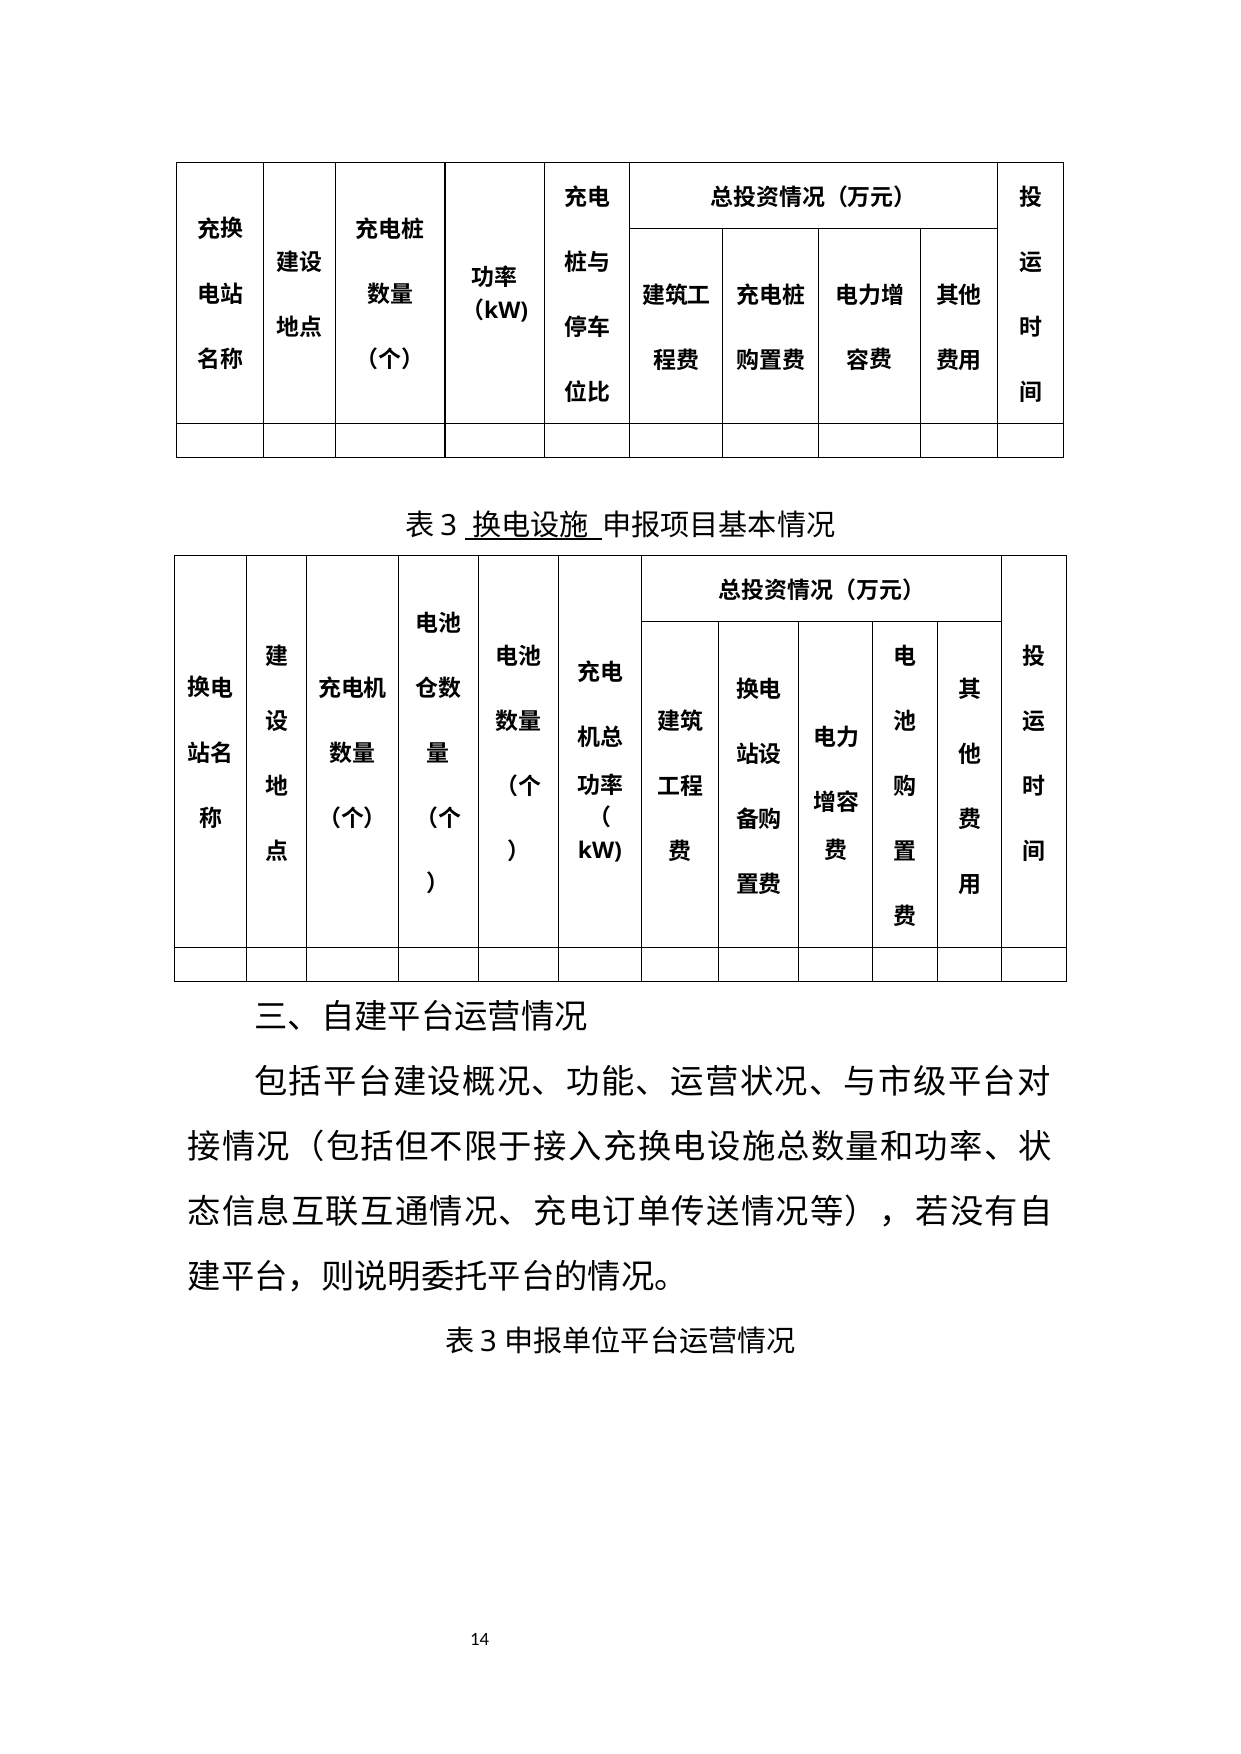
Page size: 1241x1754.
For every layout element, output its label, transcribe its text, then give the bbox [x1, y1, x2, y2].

table_cell [264, 424, 335, 457]
table_header 充换电站名称 [177, 163, 263, 423]
table_cell 电力增容费 [819, 229, 920, 423]
table_cell [479, 948, 558, 981]
table_header 换电站名称 [175, 556, 246, 947]
table_cell 电池购置费 [873, 622, 937, 947]
table_cell [921, 424, 997, 457]
table_cell [177, 424, 263, 457]
table_cell 换电站设备购置费 [719, 622, 798, 947]
table_cell 其他 费用 [938, 622, 1001, 947]
table_cell [1002, 948, 1066, 981]
table_header 充电机数量（个） [307, 556, 398, 947]
table_cell [642, 948, 718, 981]
table_header 电池仓数量（个） [399, 556, 478, 947]
table_header 投运时间 [1002, 556, 1066, 947]
table_cell [399, 948, 478, 981]
table_header 充电桩数量（个） [336, 163, 444, 423]
table_cell [723, 424, 818, 457]
table_cell [247, 948, 306, 981]
table_cell 充电桩购置费 [723, 229, 818, 423]
table_header 充电桩与停车位比 [545, 163, 629, 423]
text 表3 换电设施 申报项目基本情况 [187, 490, 1053, 555]
table_header 建设地点 [247, 556, 306, 947]
table_cell [175, 948, 246, 981]
table_cell [719, 948, 798, 981]
table_cell [998, 424, 1063, 457]
table_header 投运时间 [998, 163, 1063, 423]
table_cell [446, 424, 544, 457]
table_cell 建筑工程费 [642, 622, 718, 947]
text 包括平台建设概况、功能、运营状况、与市级平台对接情况（包括但不限于接入充换电设施总数量和功率、状态信息互联互通情况、充电订单传送情况等），若没有自建平台，则说明委托平台的情况。 [187, 1047, 1053, 1307]
table_header 建设地点 [264, 163, 335, 423]
table_header 功率（kW) [446, 163, 544, 423]
text 表3 申报单位平台运营情况 [187, 1307, 1053, 1372]
table_cell [545, 424, 629, 457]
table_cell 建筑工程费 [630, 229, 722, 423]
table_cell [307, 948, 398, 981]
text 三、自建平台运营情况 [187, 982, 1053, 1047]
table_cell [559, 948, 641, 981]
table_header 总投资情况（万元） [630, 163, 997, 228]
table_cell [819, 424, 920, 457]
table_header 总投资情况（万元） [642, 556, 1001, 621]
table_cell [630, 424, 722, 457]
table_cell 其他 费用 [921, 229, 997, 423]
table_header 充电机总功率（kW) [559, 556, 641, 947]
table_cell [336, 424, 444, 457]
table_cell 电力增容费 [799, 622, 872, 947]
table_header 电池数量（个） [479, 556, 558, 947]
table_cell [873, 948, 937, 981]
table_cell [799, 948, 872, 981]
table_cell [938, 948, 1001, 981]
